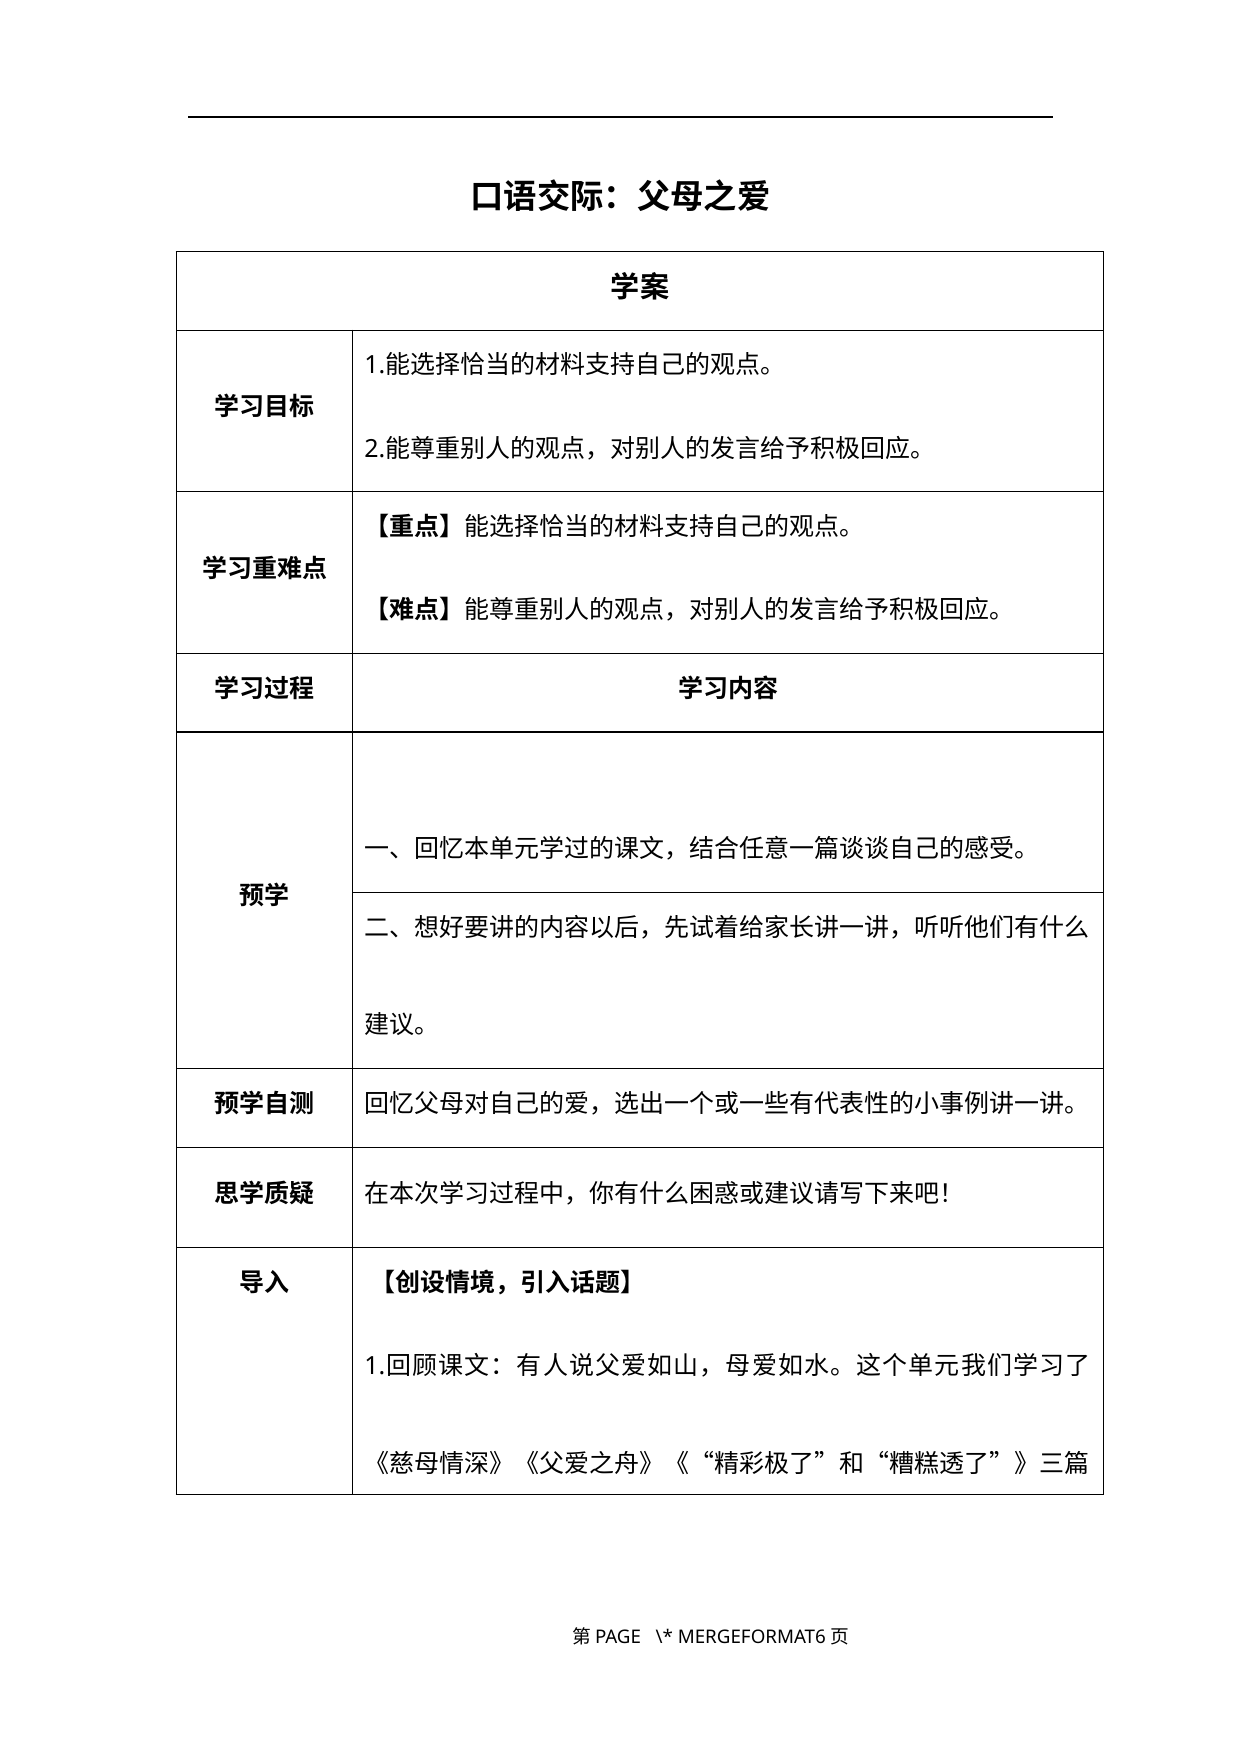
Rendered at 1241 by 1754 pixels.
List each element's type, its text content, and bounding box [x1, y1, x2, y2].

table_cell 【重点】能选择恰当的材料支持自己的观点。 【难点】能尊重别人的观点，对别人的发言给予积极回应。 [353, 492, 1103, 653]
text 口语交际：父母之爱 [187, 162, 1053, 227]
table_cell 学习内容 [353, 654, 1103, 731]
table_cell 导入 [177, 1248, 352, 1494]
table_header 学案 [177, 252, 1103, 329]
table_cell 预学 [177, 733, 352, 1068]
table_cell 学习重难点 [177, 492, 352, 653]
table_cell 学习目标 [177, 331, 352, 491]
table_cell 学习过程 [177, 654, 352, 731]
table_cell 回忆父母对自己的爱，选出一个或一些有代表性的小事例讲一讲。 [353, 1069, 1103, 1147]
table_cell 思学质疑 [177, 1148, 352, 1247]
table_cell 二、想好要讲的内容以后，先试着给家长讲一讲，听听他们有什么建议。 [353, 893, 1103, 1068]
table_cell 预学自测 [177, 1069, 352, 1147]
table_cell 在本次学习过程中，你有什么困惑或建议请写下来吧！ [353, 1148, 1103, 1247]
table_cell 一、回忆本单元学过的课文，结合任意一篇谈谈自己的感受。 [353, 733, 1103, 892]
table_cell 1.能选择恰当的材料支持自己的观点。 2.能尊重别人的观点，对别人的发言给予积极回应。 [353, 331, 1103, 491]
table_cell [353, 1248, 1103, 1494]
